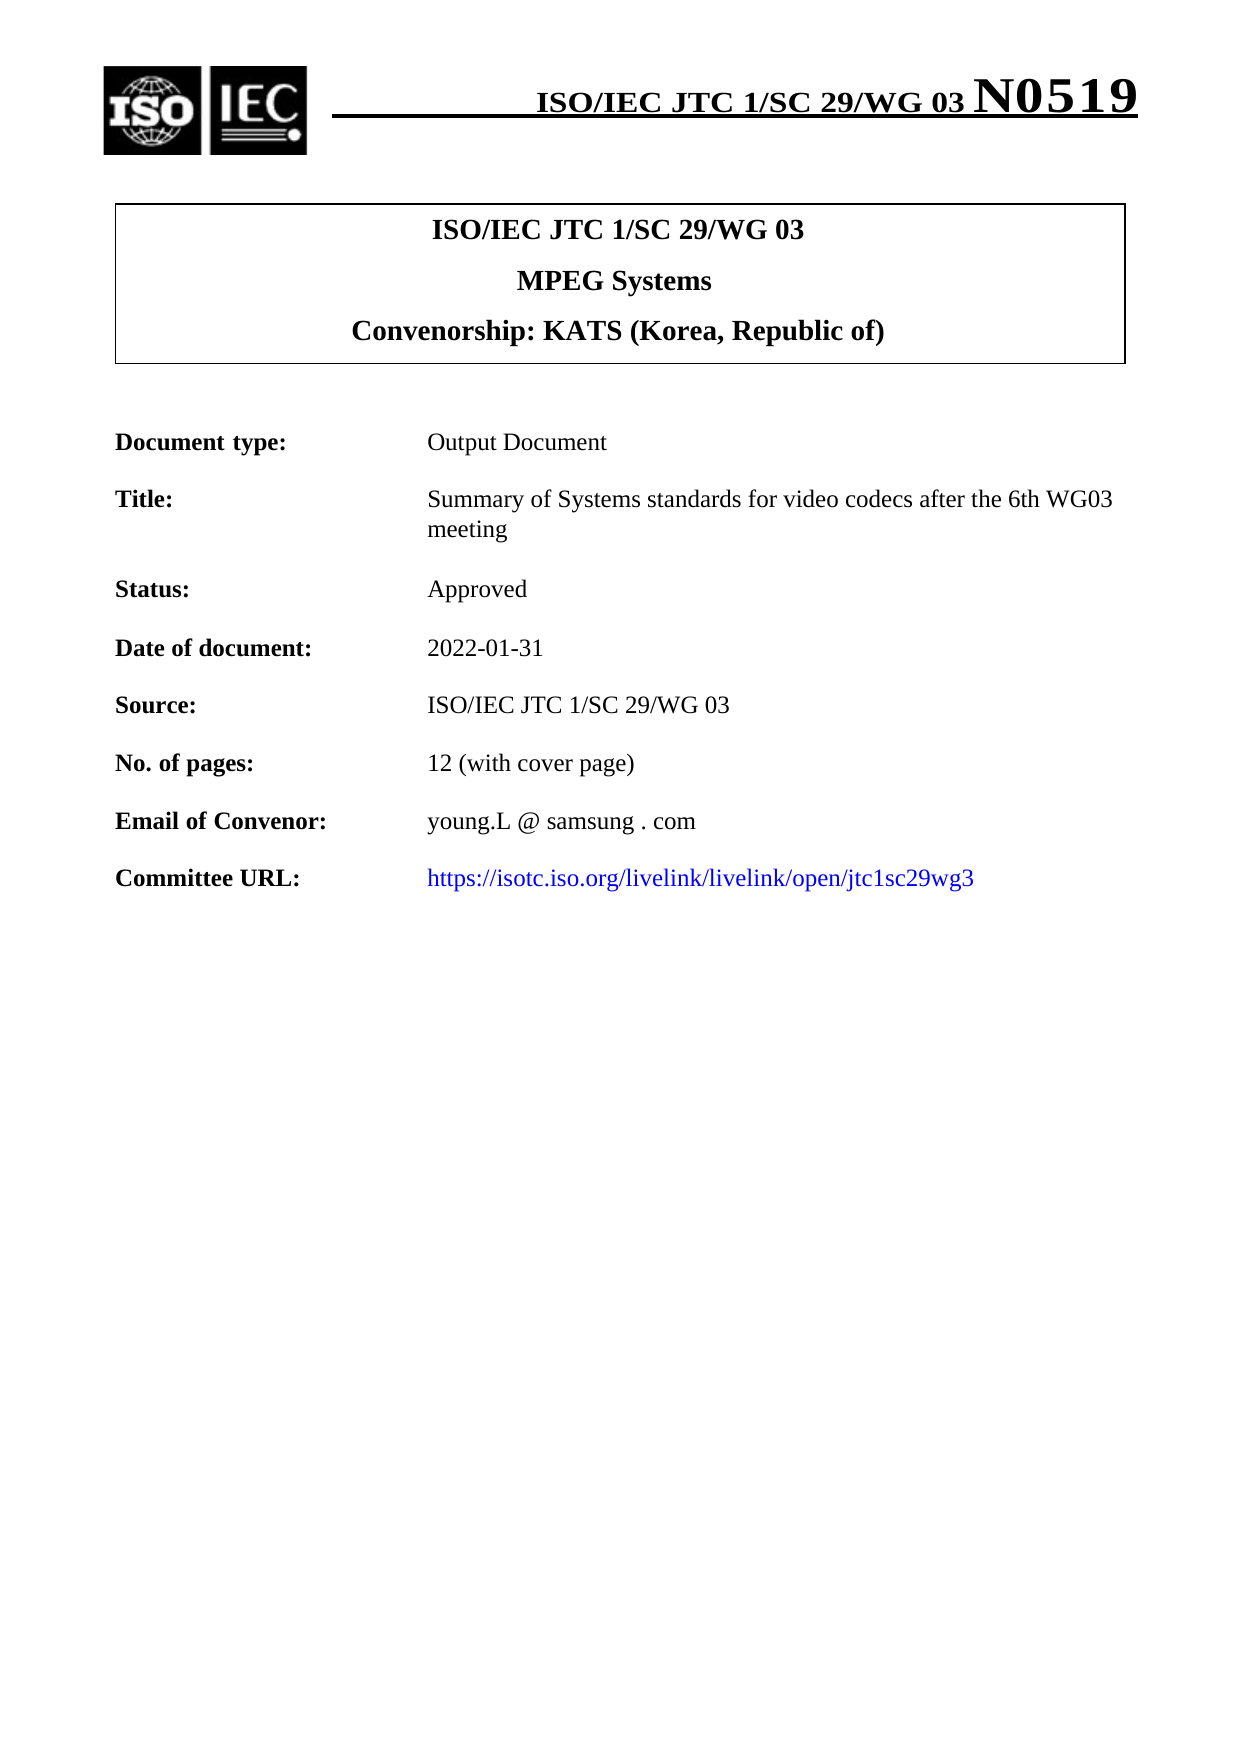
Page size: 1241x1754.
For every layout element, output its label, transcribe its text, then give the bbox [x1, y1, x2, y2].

text Date of document: 2022-01-31 [115, 633, 1138, 662]
picture [103, 66, 308, 155]
text Status: Approved [115, 574, 1116, 603]
text Document type: Output Document [115, 427, 1138, 455]
text No. of pages: 17 (with cover page) [115, 748, 1138, 777]
text Committee URL: https://isotc.iso.org/livelink/livelink/open/jtc1sc29wg3 [115, 863, 1138, 892]
text Source: ISO/IEC JTC 1/SC 29/WG 03 [115, 691, 1138, 719]
text Title: Summary of Systems standards for video codecs after the 6th WG03 meeting [115, 484, 1116, 543]
text Email of Convenor: young.L @ samsung . com [115, 806, 1138, 834]
text ISO/IEC JTC 1/SC 29/WG 03 N0519 [308, 66, 1138, 123]
